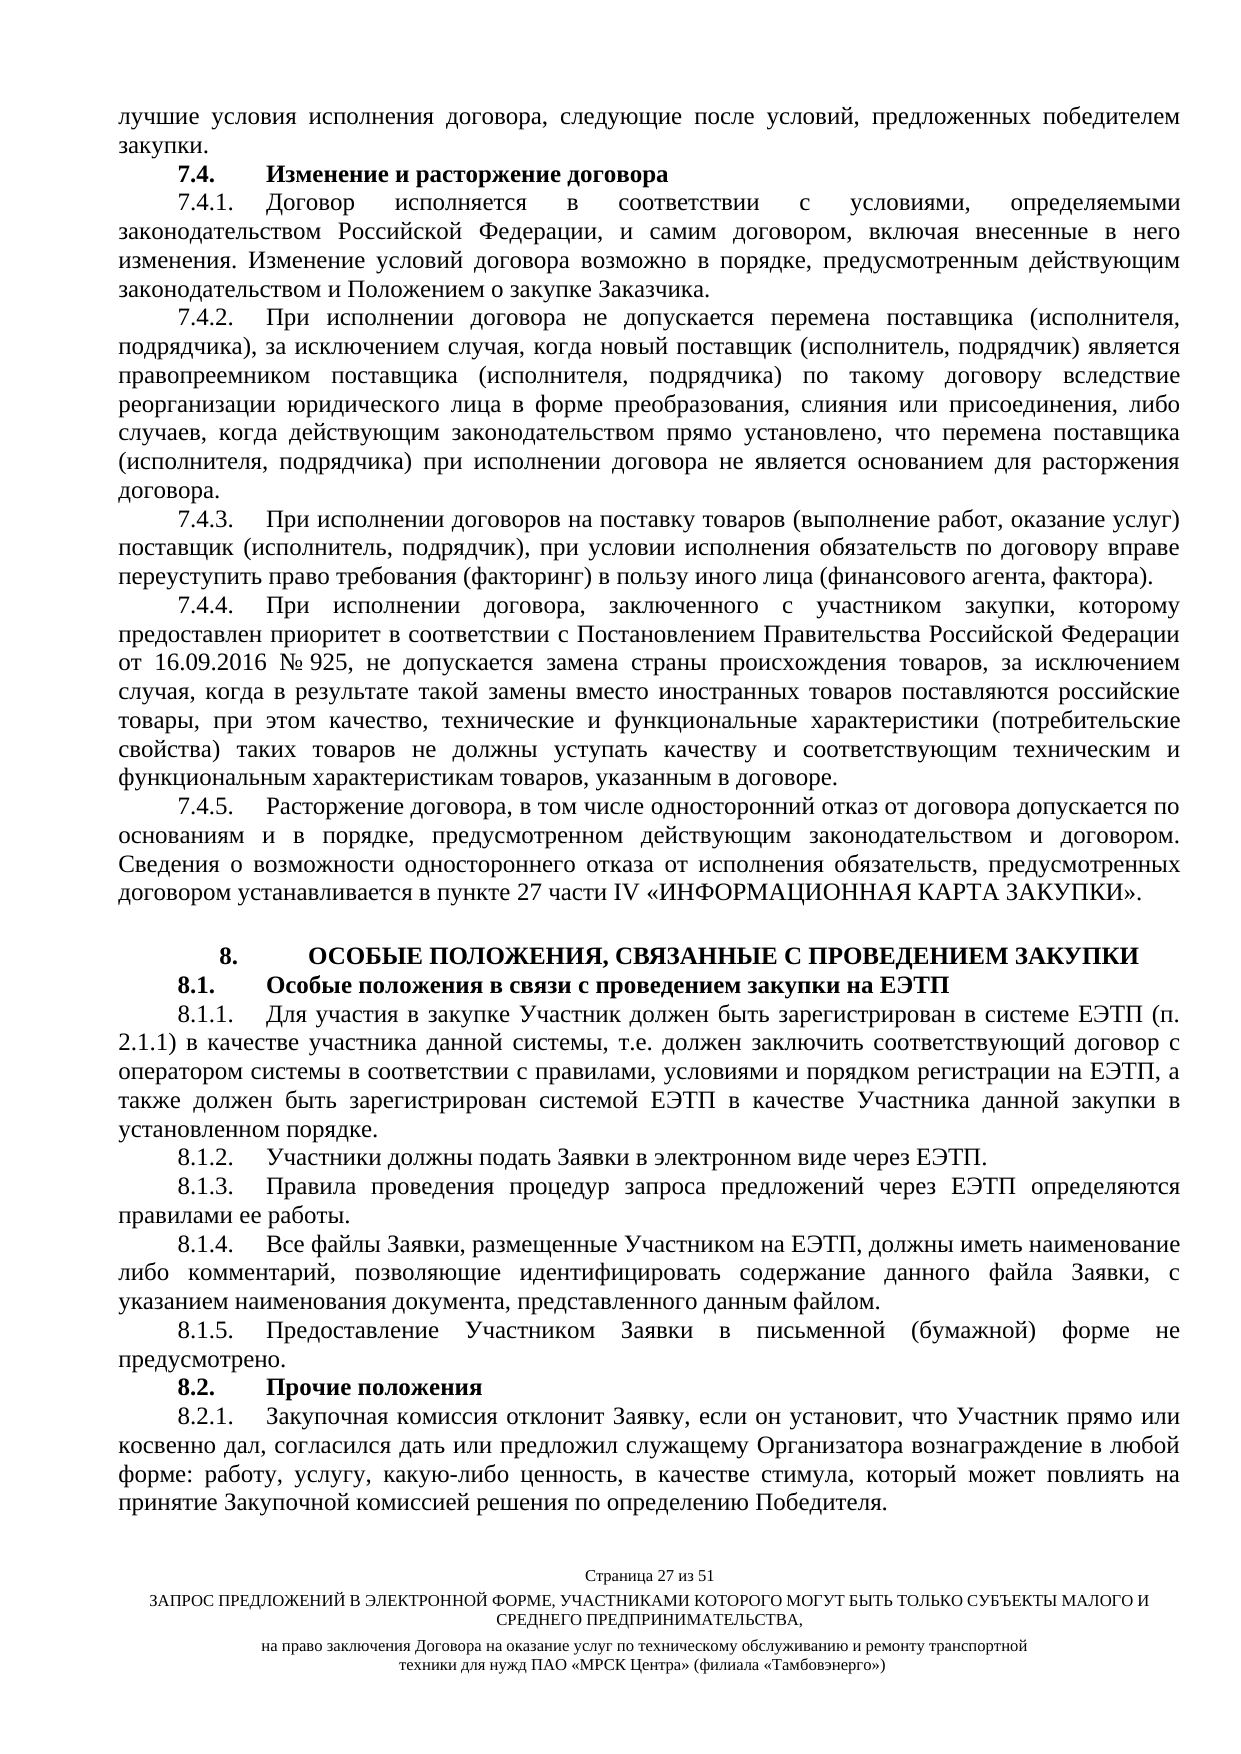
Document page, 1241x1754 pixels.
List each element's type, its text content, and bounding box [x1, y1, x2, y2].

subtitle При исполнении договора не допускается перемена поставщика (исполнителя, подрядчика), за исключением случая, когда новый поставщик (исполнитель, подрядчик) является правопреемником поставщика (исполнителя, подрядчика) по такому договору вследствие реорганизации юридического лица в форме преобразования, слияния или присоединения, либо случаев, когда действующим законодательством прямо установлено, что перемена поставщика (исполнителя, подрядчика) при исполнении договора не является основанием для расторжения договора. [118, 302, 1181, 504]
subtitle ОСОБЫЕ ПОЛОЖЕНИЯ, СВЯЗАННЫЕ С ПРОВЕДЕНИЕМ ЗАКУПКИ [118, 941, 1181, 970]
subtitle Договор исполняется в соответствии с условиями, определяемыми законодательством Российской Федерации, и самим договором, включая внесенные в него изменения. Изменение условий договора возможно в порядке, предусмотренным действующим законодательством и Положением о закупке Заказчика. [118, 187, 1181, 302]
subtitle Предоставление Участником Заявки в письменной (бумажной) форме не предусмотрено. [118, 1315, 1181, 1372]
subtitle При исполнении договора, заключенного с участником закупки, которому предоставлен приоритет в соответствии с Постановлением Правительства Российской Федерации от 16.09.2016 № 925, не допускается замена страны происхождения товаров, за исключением случая, когда в результате такой замены вместо иностранных товаров поставляются российские товары, при этом качество, технические и функциональные характеристики (потребительские свойства) таких товаров не должны уступать качеству и соответствующим техническим и функциональным характеристикам товаров, указанным в договоре. [118, 590, 1181, 791]
subtitle Особые положения в связи с проведением закупки на ЕЭТП [118, 970, 1181, 999]
subtitle Прочие положения [118, 1372, 1181, 1401]
subtitle Расторжение договора, в том числе односторонний отказ от договора допускается по основаниям и в порядке, предусмотренном действующим законодательством и договором. Сведения о возможности одностороннего отказа от исполнения обязательств, предусмотренных договором устанавливается в пункте 27 части IV «ИНФОРМАЦИОННАЯ КАРТА ЗАКУПКИ». [118, 791, 1181, 906]
subtitle Все файлы Заявки, размещенные Участником на ЕЭТП, должны иметь наименование либо комментарий, позволяющие идентифицировать содержание данного файла Заявки, с указанием наименования документа, представленного данным файлом. [118, 1229, 1181, 1315]
subtitle Правила проведения процедур запроса предложений через ЕЭТП определяются правилами ее работы. [118, 1171, 1181, 1229]
subtitle Закупочная комиссия отклонит Заявку, если он установит, что Участник прямо или косвенно дал, согласился дать или предложил служащему Организатора вознаграждение в любой форме: работу, услугу, какую-либо ценность, в качестве стимула, который может повлиять на принятие Закупочной комиссией решения по определению Победителя. [118, 1401, 1181, 1516]
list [118, 101, 1181, 159]
subtitle Изменение и расторжение договора [118, 159, 1181, 187]
subtitle Для участия в закупке Участник должен быть зарегистрирован в системе ЕЭТП (п. 2.1.1) в качестве участника данной системы, т.е. должен заключить соответствующий договор с оператором системы в соответствии с правилами, условиями и порядком регистрации на ЕЭТП, а также должен быть зарегистрирован системой ЕЭТП в качестве Участника данной закупки в установленном порядке. [118, 999, 1181, 1142]
subtitle При исполнении договоров на поставку товаров (выполнение работ, оказание услуг) поставщик (исполнитель, подрядчик), при условии исполнения обязательств по договору вправе переуступить право требования (факторинг) в пользу иного лица (финансового агента, фактора). [118, 504, 1181, 590]
subtitle Участники должны подать Заявки в электронном виде через ЕЭТП. [118, 1142, 1181, 1171]
